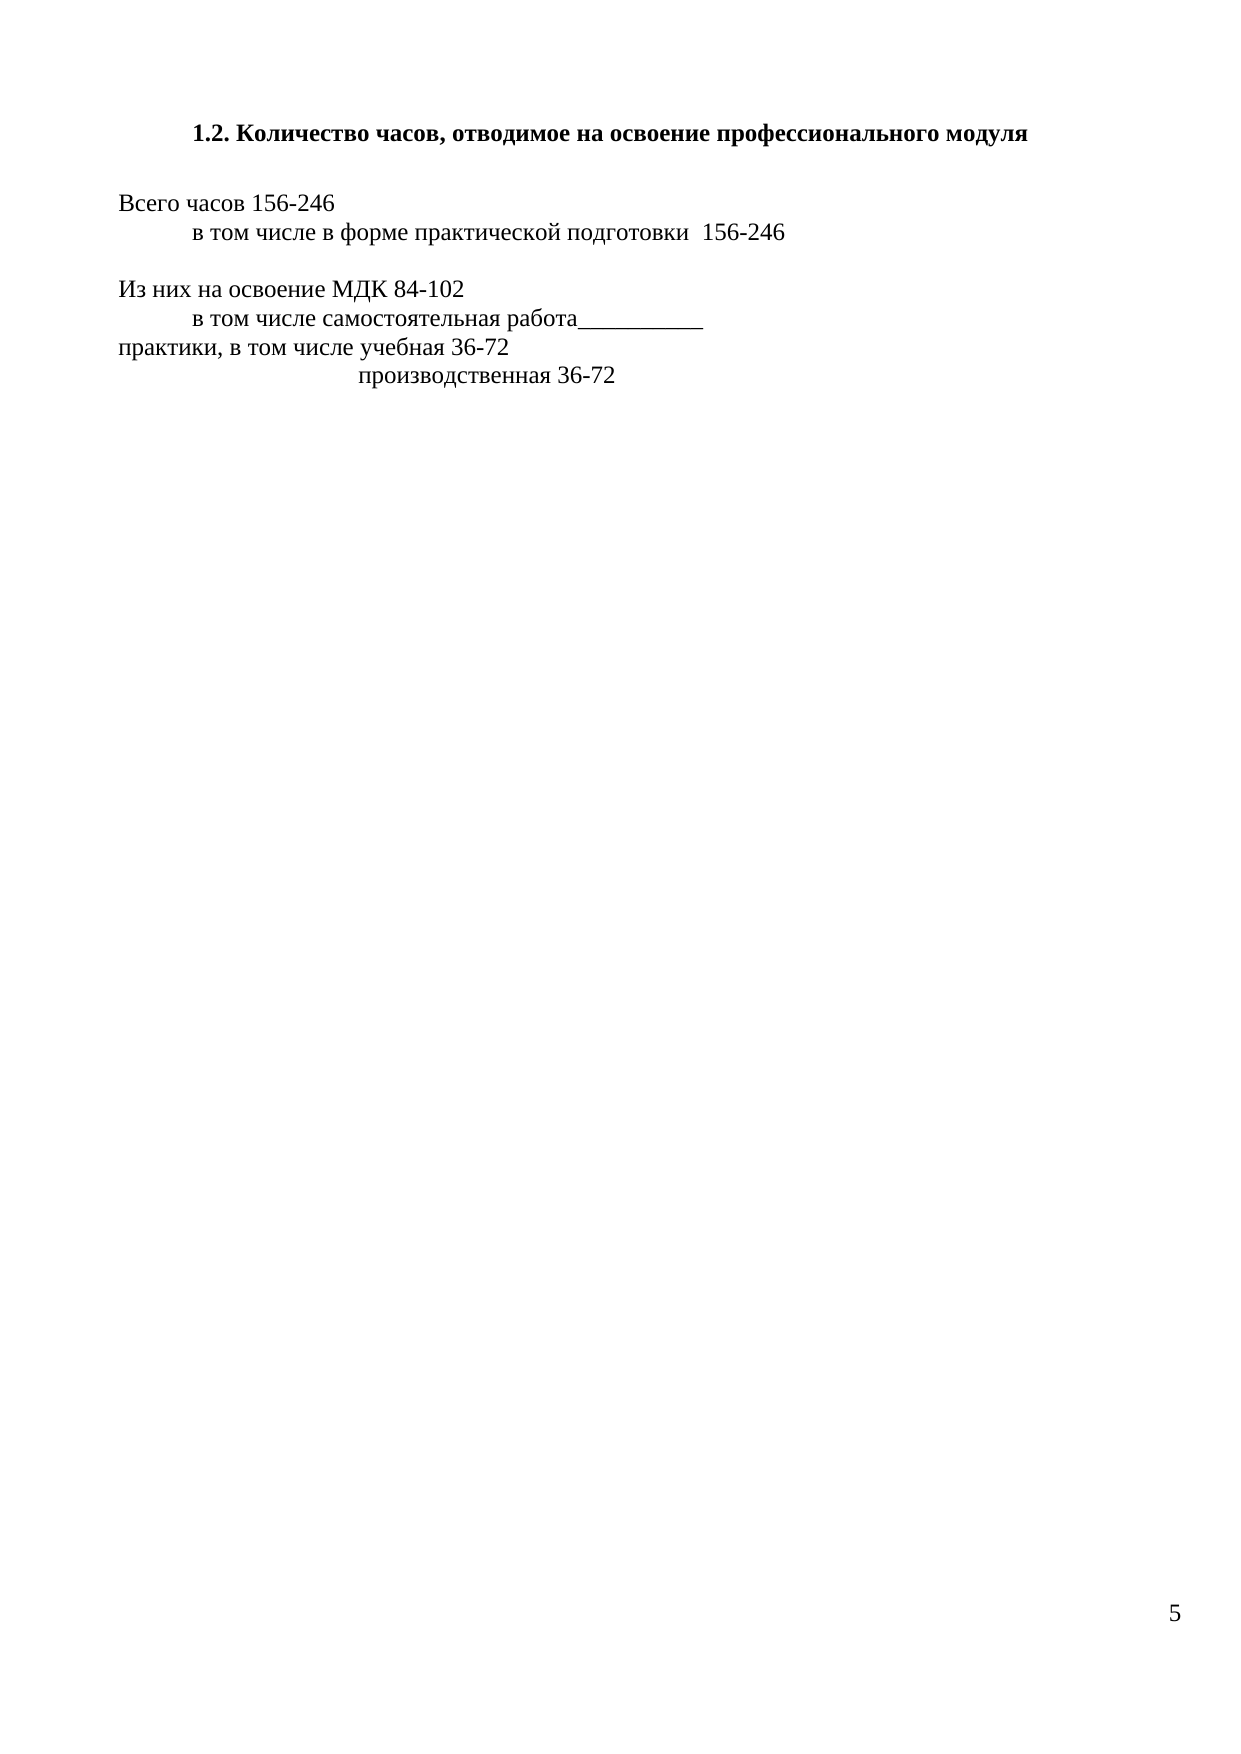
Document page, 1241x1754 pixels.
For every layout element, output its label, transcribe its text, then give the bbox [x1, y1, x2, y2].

text в том числе самостоятельная работа__________ [118, 303, 1181, 332]
text практики, в том числе учебная 36-72 [118, 332, 1181, 361]
text Всего часов 156-246 [118, 188, 1181, 217]
text производственная 36-72 [266, 361, 1181, 389]
text в том числе в форме практической подготовки 156-246 [118, 217, 1181, 246]
text 1.2. Количество часов, отводимое на освоение профессионального модуля [118, 118, 1181, 147]
text Из них на освоение МДК 84-102 [118, 274, 1181, 303]
